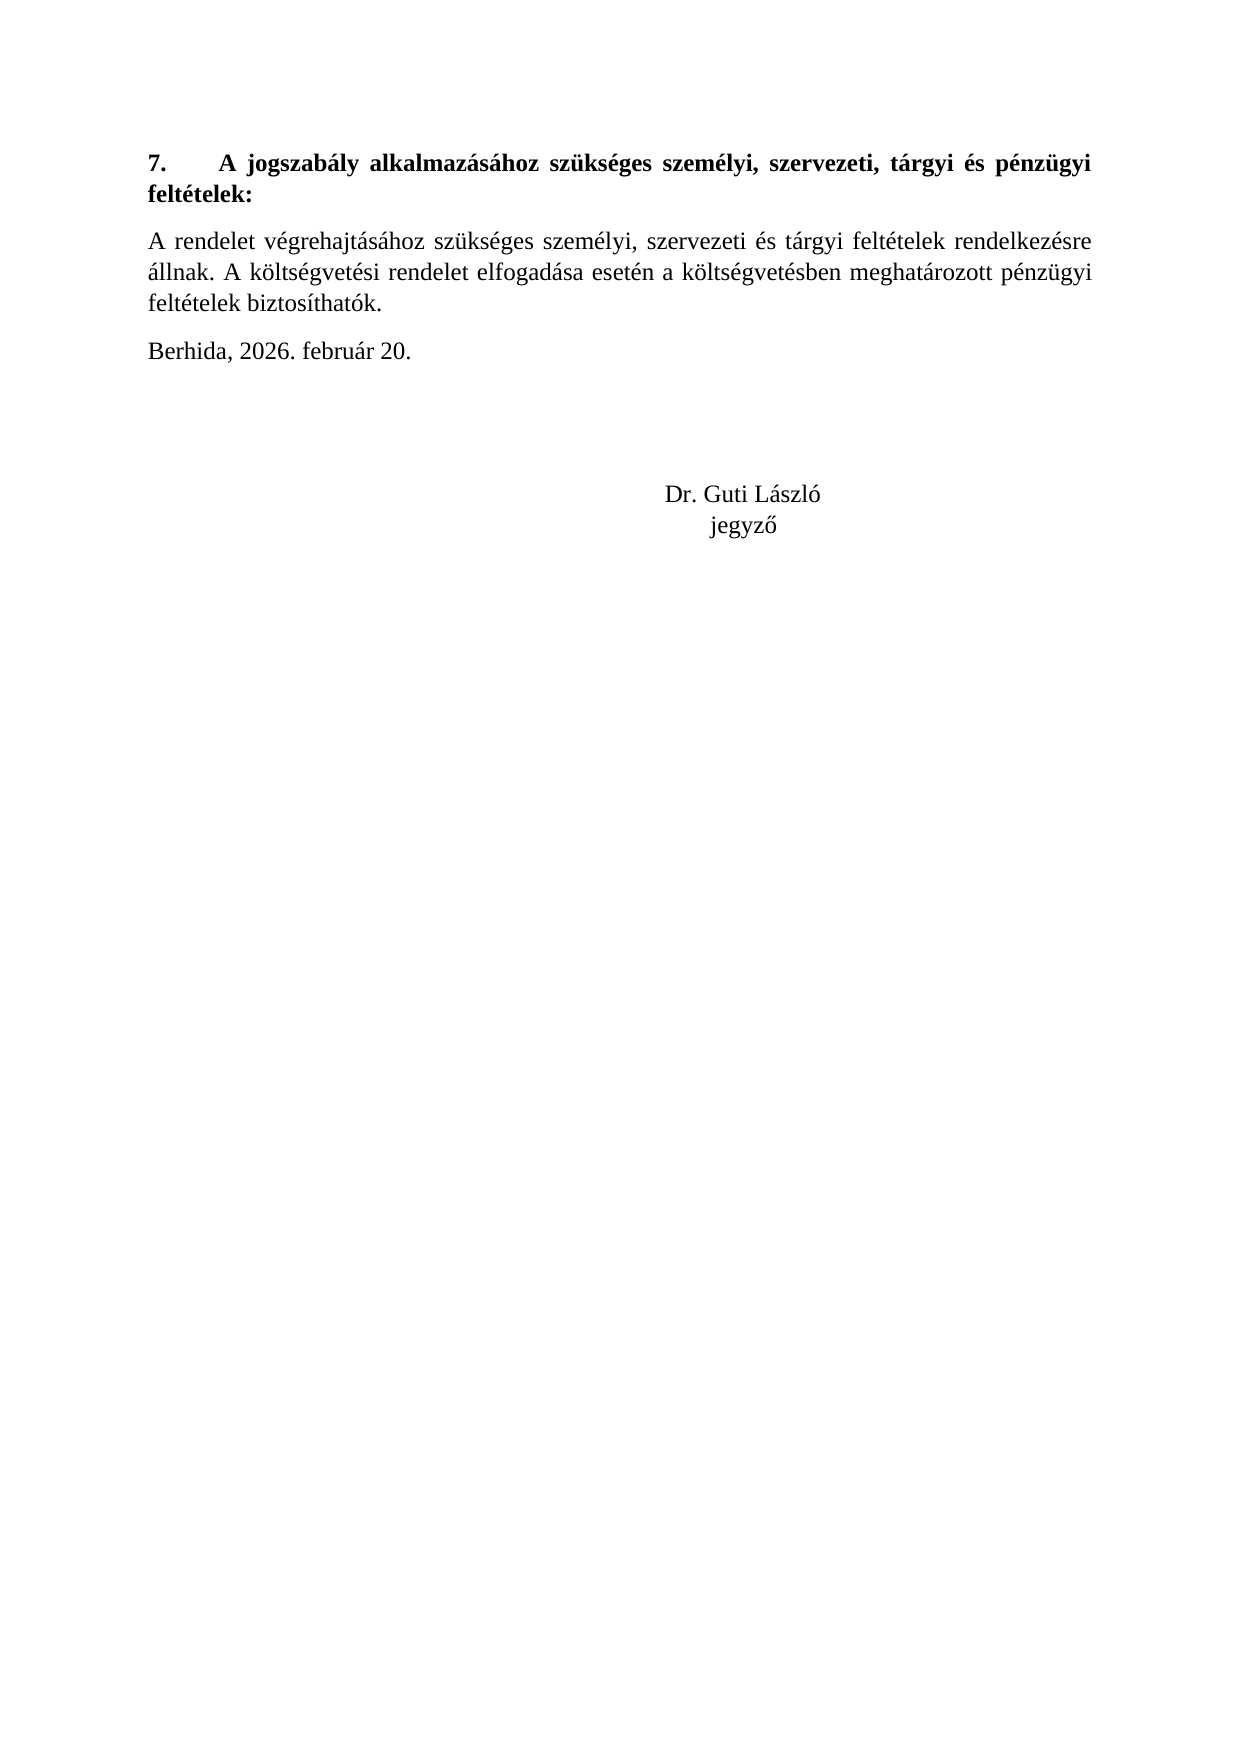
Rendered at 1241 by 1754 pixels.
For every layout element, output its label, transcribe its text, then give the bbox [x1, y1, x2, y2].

text Berhida, 2026. február 20. [148, 336, 1093, 365]
text 7. A jogszabály alkalmazásához szükséges személyi, szervezeti, tárgyi és pénzügyi feltételek: [148, 148, 1093, 207]
text A rendelet végrehajtásához szükséges személyi, szervezeti és tárgyi feltételek rendelkezésre állnak. A költségvetési rendelet elfogadása esetén a költségvetésben meghatározott pénzügyi feltételek biztosíthatók. [148, 226, 1093, 317]
text jegyző [148, 510, 1093, 539]
text Dr. Guti László [148, 479, 1093, 508]
